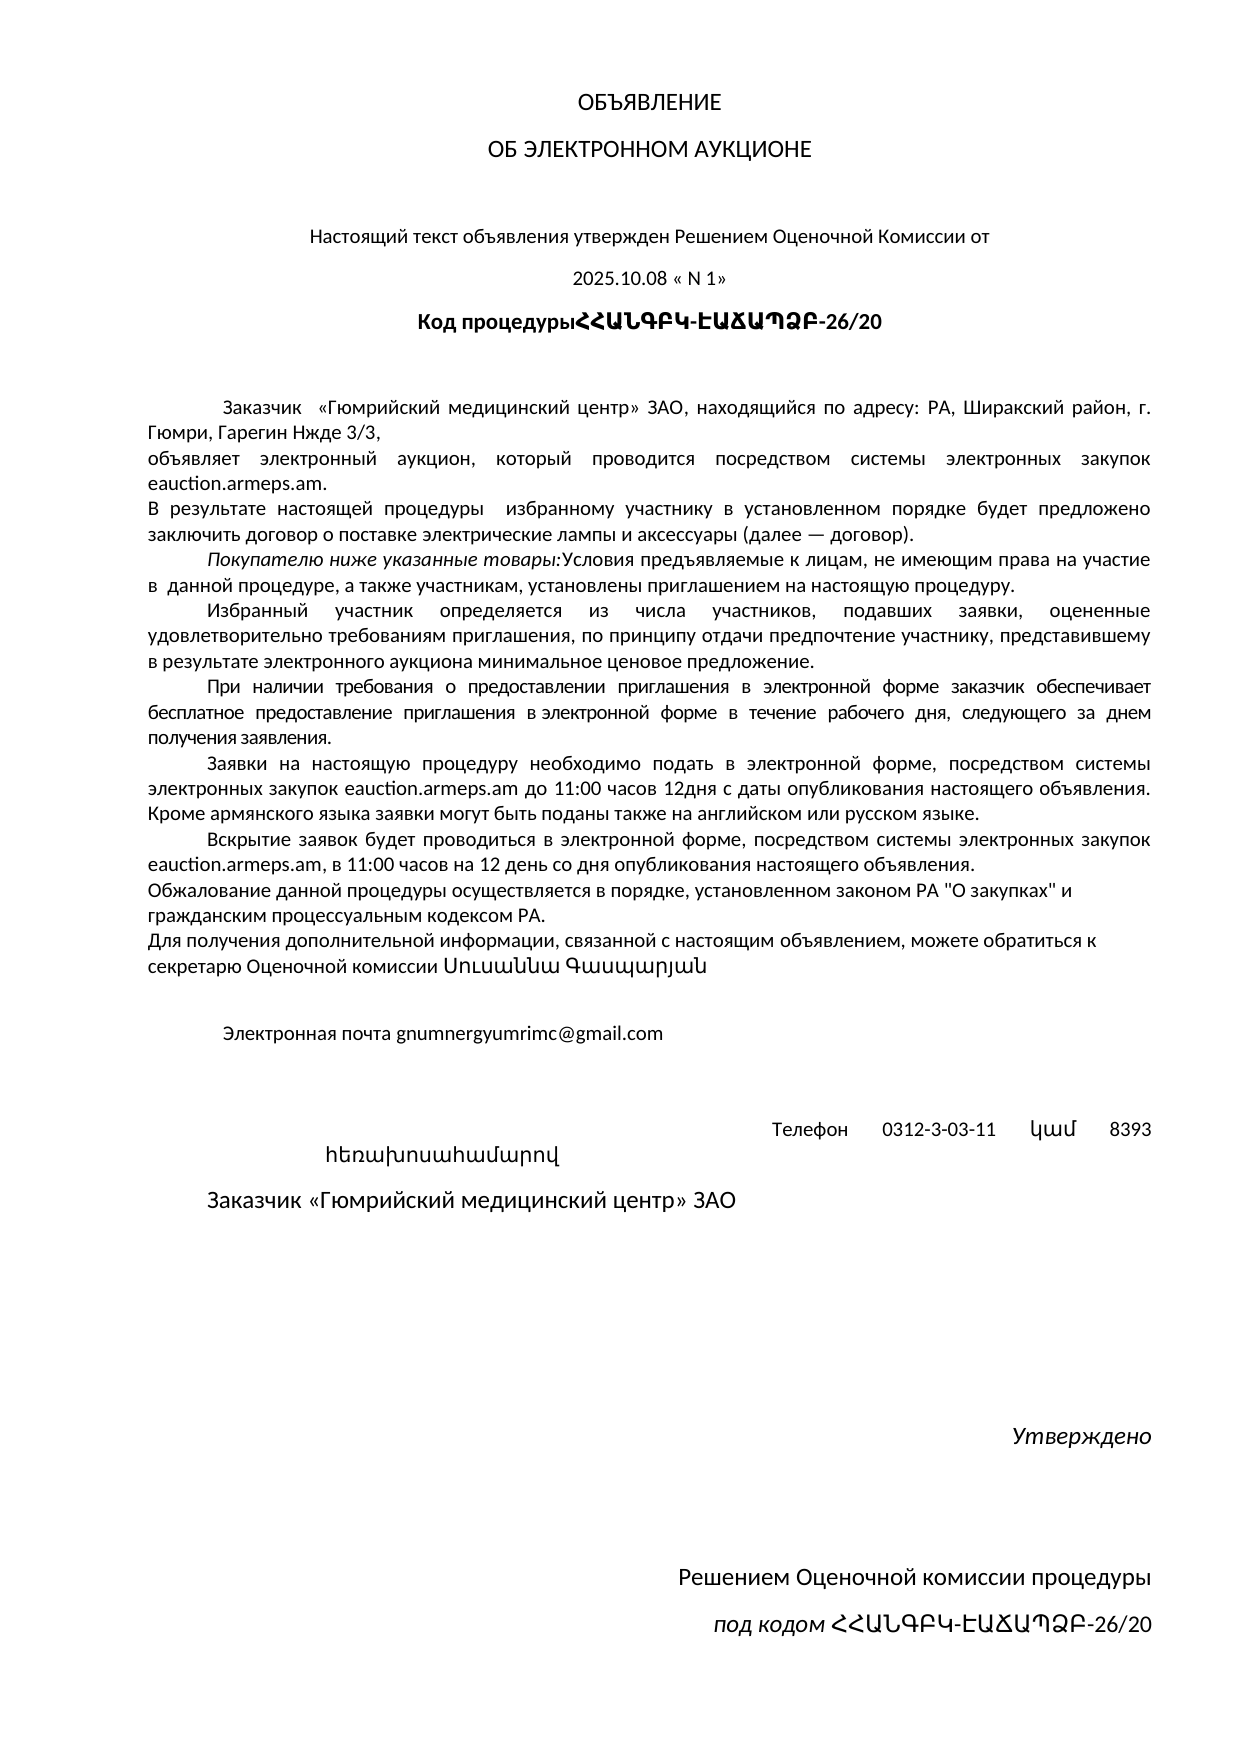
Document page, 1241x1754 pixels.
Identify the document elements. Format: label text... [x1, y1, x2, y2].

text Заказчик «Гюмрийский медицинский центр» ЗАО, находящийся по адресу: РА, Ширакский район, г. Гюмри, Гарегин Нжде 3/3, [148, 394, 1152, 445]
text Решением Оценочной комиссии процедуры [148, 1561, 1152, 1592]
text ОБЪЯВЛЕНИЕ [148, 86, 1152, 117]
text Код процедурыՀՀԱՆԳԲԿ-ԷԱՃԱՊՁԲ-26/20 [148, 307, 1152, 335]
text При наличии требования о предоставлении приглашения в электронной форме заказчик обеспечивает бесплатное предоставление приглашения в электронной форме в течение рабочего дня, следующего за днем получения заявления. [148, 673, 1152, 750]
text Утверждено [148, 1420, 1152, 1450]
text объявляет электронный аукцион, который проводится посредством системы электронных закупок eauction.armeps.am. [148, 445, 1152, 496]
text Электронная почта gnumnergyumrimc@gmail.com [148, 1021, 1152, 1046]
text Вскрытие заявок будет проводиться в электронной форме, посредством системы электронных закупок eauction.armeps.am, в 11:00 часов на 12 день со дня опубликования настоящего объявления. [148, 826, 1152, 877]
text Покупателю ниже указанные товары:Условия предъявляемые к лицам, не имеющим права на участие в данной процедуре, а также участникам, установлены приглашением на настоящую процедуру. [148, 546, 1152, 597]
text Избранный участник определяется из числа участников, подавших заявки, оцененные удовлетворительно требованиям приглашения, по принципу отдачи предпочтение участнику, представившему в результате электронного аукциона минимальное ценовое предложение. [148, 597, 1152, 673]
text Заказчик «Гюмрийский медицинский центр» ЗАО [148, 1184, 1152, 1214]
text Для получения дополнительной информации, связанной с настоящим объявлением, можете обратиться к секретарю Оценочной комиссии Սուսաննա Գասպարյան [148, 928, 1152, 978]
text 2025.10.08 « N 1» [148, 265, 1152, 290]
text В результате настоящей процедуры избранному участнику в установленном порядке будет предложено заключить договор о поставке электрические лампы и аксессуары (далее — договор). [148, 496, 1152, 546]
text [148, 1609, 1152, 1639]
text Телефон 0312-3-03-11 կամ 8393 հեռախոսահամարով [325, 1063, 1152, 1167]
text Заявки на настоящую процедуру необходимо подать в электронной форме, посредством системы электронных закупок eauction.armeps.am до 11:00 часов 12дня с даты опубликования настоящего объявления. Кроме армянского языка заявки могут быть поданы также на английском или русском языке. [148, 750, 1152, 826]
text Настоящий текст объявления утвержден Решением Оценочной Комиссии от [148, 223, 1152, 248]
text ОБ ЭЛЕКТРОННОМ АУКЦИОНЕ [148, 134, 1152, 164]
text Обжалование данной процедуры осуществляется в порядке, установленном законом РА "О закупках" и гражданским процессуальным кодексом РА. [148, 877, 1152, 928]
